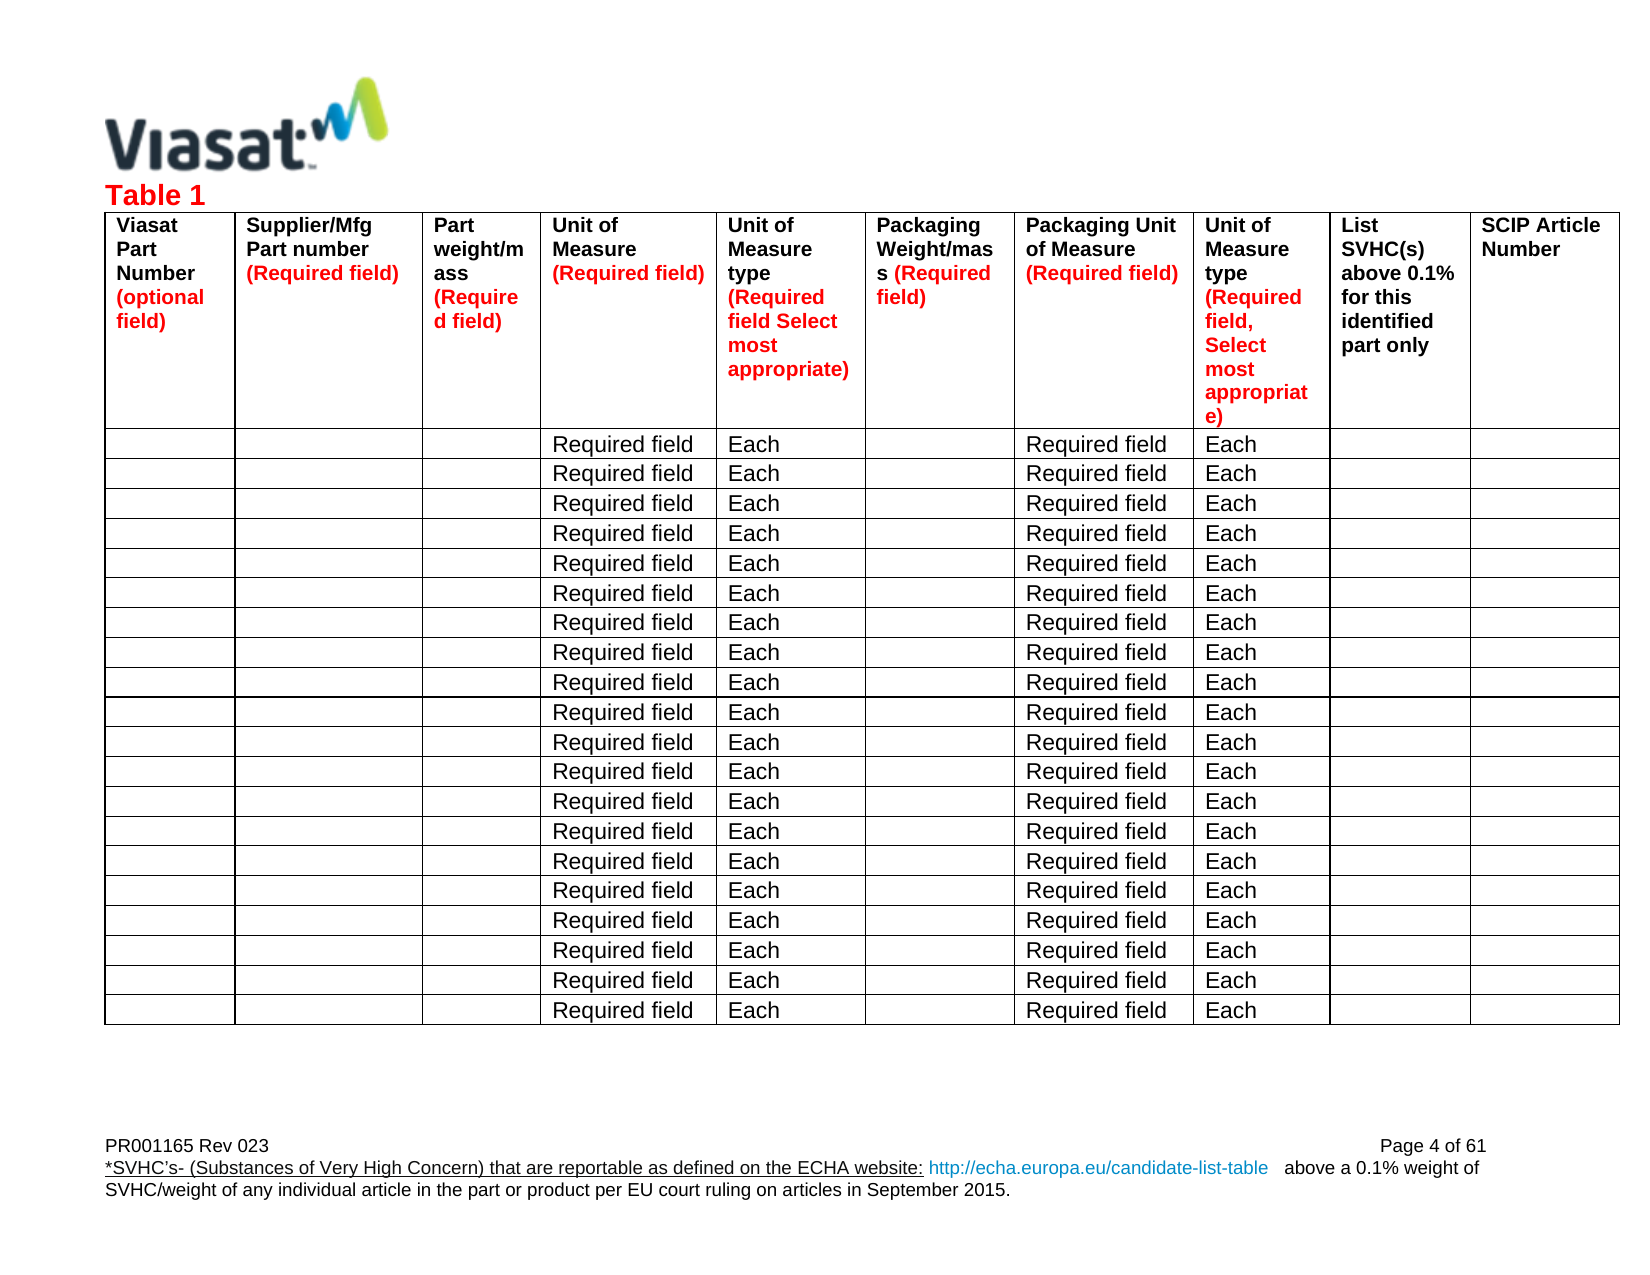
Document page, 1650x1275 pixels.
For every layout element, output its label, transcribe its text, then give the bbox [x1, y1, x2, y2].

table_cell [423, 459, 540, 488]
table_header Unit of Measure type (Required field, Select most appropriate) [1194, 213, 1329, 428]
table_cell [1194, 727, 1329, 756]
table_cell [1331, 876, 1470, 905]
table_cell [1015, 698, 1193, 726]
table_cell [1471, 608, 1619, 637]
table_cell [1331, 787, 1470, 816]
table_cell [1471, 995, 1619, 1024]
text Table 1 [105, 178, 1575, 212]
table_cell [1015, 608, 1193, 637]
table_cell [1331, 698, 1470, 726]
table_cell [1471, 549, 1619, 577]
table_cell [541, 459, 716, 488]
table_cell [423, 489, 540, 518]
table_cell [236, 995, 422, 1024]
table_cell [1194, 429, 1329, 458]
table_cell [1331, 817, 1470, 845]
table_header Packaging Unit of Measure (Required field) [1015, 213, 1193, 428]
picture [105, 75, 438, 179]
table_cell [541, 906, 716, 935]
table_cell [541, 638, 716, 667]
table_cell [866, 787, 1014, 816]
table_cell [866, 727, 1014, 756]
table_cell [1194, 876, 1329, 905]
table_cell [236, 429, 422, 458]
table_cell [717, 668, 865, 696]
table_cell [866, 757, 1014, 786]
table_cell [1471, 698, 1619, 726]
table_cell [717, 578, 865, 607]
table_cell [1331, 906, 1470, 935]
table_cell [1194, 549, 1329, 577]
table_cell [1471, 936, 1619, 964]
table_cell [106, 966, 234, 994]
table_cell [106, 578, 234, 607]
table_cell [1194, 459, 1329, 488]
table_cell [1015, 429, 1193, 458]
table_cell [1015, 459, 1193, 488]
table_cell [106, 519, 234, 547]
table_cell [423, 846, 540, 875]
table_cell [106, 638, 234, 667]
table_cell [717, 995, 865, 1024]
table_cell [236, 966, 422, 994]
table_cell [1471, 906, 1619, 935]
table_cell [236, 936, 422, 964]
table_cell [541, 578, 716, 607]
table_cell [1015, 578, 1193, 607]
table_cell [1194, 966, 1329, 994]
table_cell [866, 846, 1014, 875]
table_cell [717, 966, 865, 994]
table_cell [423, 698, 540, 726]
table_cell [1471, 519, 1619, 547]
table_cell [1471, 459, 1619, 488]
table_cell [1015, 846, 1193, 875]
table_cell [236, 578, 422, 607]
table_cell [423, 966, 540, 994]
table_cell [1194, 638, 1329, 667]
table_cell [1331, 638, 1470, 667]
table_cell [236, 608, 422, 637]
table_cell [236, 549, 422, 577]
table_cell [1015, 876, 1193, 905]
table_cell [717, 549, 865, 577]
table_cell [1471, 489, 1619, 518]
table_cell [1194, 757, 1329, 786]
table_cell [1015, 936, 1193, 964]
table_cell [236, 727, 422, 756]
table_cell [1471, 846, 1619, 875]
table_cell [106, 549, 234, 577]
table_cell [1194, 995, 1329, 1024]
table_cell [1471, 638, 1619, 667]
table_cell [106, 698, 234, 726]
table_cell [423, 578, 540, 607]
table_header Part weight/mass (Required field) [423, 213, 540, 428]
table_cell [1015, 966, 1193, 994]
table_cell [236, 757, 422, 786]
table_cell [106, 936, 234, 964]
table_header SCIP Article Number [1471, 213, 1619, 428]
table_cell [1331, 459, 1470, 488]
table_cell [541, 787, 716, 816]
table_cell [423, 608, 540, 637]
table_cell [866, 429, 1014, 458]
table_header Packaging Weight/mass (Required field) [866, 213, 1014, 428]
table_header Unit of Measure type (Required field Select most appropriate) [717, 213, 865, 428]
table_cell [1194, 787, 1329, 816]
table_cell [106, 995, 234, 1024]
table_cell [1194, 817, 1329, 845]
table_cell [541, 995, 716, 1024]
table_cell [866, 608, 1014, 637]
table_cell [541, 846, 716, 875]
table_cell [1015, 757, 1193, 786]
table_cell [1471, 429, 1619, 458]
table_cell [1331, 608, 1470, 637]
table_cell [866, 817, 1014, 845]
table_cell [1015, 727, 1193, 756]
table_cell [717, 727, 865, 756]
table_cell [236, 668, 422, 696]
table_cell [236, 906, 422, 935]
table_cell [236, 817, 422, 845]
table_cell [423, 668, 540, 696]
table_cell [236, 489, 422, 518]
table_cell [1331, 936, 1470, 964]
table_cell [1331, 995, 1470, 1024]
table_cell [541, 936, 716, 964]
table_cell [541, 489, 716, 518]
table_cell [541, 757, 716, 786]
table_cell [717, 906, 865, 935]
table_cell [423, 936, 540, 964]
table_cell [423, 757, 540, 786]
table_cell [717, 757, 865, 786]
table_cell [541, 876, 716, 905]
table_cell [1194, 519, 1329, 547]
table_cell [1015, 995, 1193, 1024]
table_cell [1331, 429, 1470, 458]
table_cell [1331, 727, 1470, 756]
table_cell [1331, 578, 1470, 607]
table_cell [423, 429, 540, 458]
table_cell [423, 995, 540, 1024]
table_cell [1015, 519, 1193, 547]
table_cell [236, 459, 422, 488]
table_cell [106, 608, 234, 637]
table_cell [866, 668, 1014, 696]
table_cell [423, 906, 540, 935]
table_cell [1015, 817, 1193, 845]
table_cell [866, 698, 1014, 726]
table_cell [717, 459, 865, 488]
table_cell [1471, 757, 1619, 786]
table_cell [106, 846, 234, 875]
table_cell [1331, 966, 1470, 994]
table_cell [423, 787, 540, 816]
table_cell [1331, 519, 1470, 547]
table_cell [866, 638, 1014, 667]
table_cell [106, 489, 234, 518]
table_cell [1015, 638, 1193, 667]
table_cell [1331, 846, 1470, 875]
table_cell [236, 698, 422, 726]
table_cell [541, 549, 716, 577]
table_cell [1015, 906, 1193, 935]
table_cell [866, 519, 1014, 547]
table_cell [717, 429, 865, 458]
table_cell [866, 578, 1014, 607]
table_cell [717, 876, 865, 905]
table_cell [1471, 817, 1619, 845]
table_cell [106, 817, 234, 845]
table_cell [423, 876, 540, 905]
table_cell [1194, 608, 1329, 637]
table_cell [236, 787, 422, 816]
table_cell [717, 698, 865, 726]
table_cell [423, 519, 540, 547]
table_cell [866, 995, 1014, 1024]
table_cell [1471, 727, 1619, 756]
table_cell [717, 608, 865, 637]
table_cell [866, 936, 1014, 964]
table_cell [541, 966, 716, 994]
table_header Unit of Measure (Required field) [541, 213, 716, 428]
table_cell [1015, 549, 1193, 577]
table_cell [1015, 787, 1193, 816]
table_cell [1015, 489, 1193, 518]
table_cell [866, 489, 1014, 518]
table_cell [106, 787, 234, 816]
table_cell [106, 429, 234, 458]
table_header Viasat Part Number (optional field) [106, 213, 234, 428]
table_cell [866, 906, 1014, 935]
table_cell [236, 876, 422, 905]
table_cell [717, 638, 865, 667]
table_cell [106, 757, 234, 786]
table_cell [106, 906, 234, 935]
table_cell [1194, 668, 1329, 696]
table_cell [717, 519, 865, 547]
table_cell [541, 727, 716, 756]
table_cell [106, 876, 234, 905]
table_cell [1194, 906, 1329, 935]
table_cell [1471, 876, 1619, 905]
table_cell [866, 876, 1014, 905]
table_cell [541, 817, 716, 845]
table_cell [541, 608, 716, 637]
table_cell [106, 459, 234, 488]
table_cell [1331, 549, 1470, 577]
table_cell [423, 549, 540, 577]
table_cell [717, 846, 865, 875]
table_cell [541, 429, 716, 458]
table_cell [1194, 936, 1329, 964]
table_cell [1194, 846, 1329, 875]
table_cell [866, 549, 1014, 577]
table_cell [866, 966, 1014, 994]
table_cell [1331, 757, 1470, 786]
table_header List SVHC(s) above 0.1% for this identified part only [1331, 213, 1470, 428]
table_cell [866, 459, 1014, 488]
table_cell [541, 698, 716, 726]
table_cell [1194, 489, 1329, 518]
table_cell [106, 727, 234, 756]
table_cell [1194, 578, 1329, 607]
table_cell [1194, 698, 1329, 726]
table_cell [717, 817, 865, 845]
table_cell [236, 638, 422, 667]
table_cell [717, 936, 865, 964]
table_cell [236, 846, 422, 875]
table_cell [541, 519, 716, 547]
table_cell [236, 519, 422, 547]
table_cell [1015, 668, 1193, 696]
table_header Supplier/Mfg Part number (Required field) [236, 213, 422, 428]
table_cell [423, 817, 540, 845]
table_cell [717, 787, 865, 816]
table_cell [1331, 668, 1470, 696]
table_cell [717, 489, 865, 518]
table_cell [423, 638, 540, 667]
table_cell [423, 727, 540, 756]
table_cell [1471, 966, 1619, 994]
table_cell [1471, 578, 1619, 607]
table_cell [1331, 489, 1470, 518]
table_cell [1471, 787, 1619, 816]
table_cell [1471, 668, 1619, 696]
table_cell [106, 668, 234, 696]
table_cell [541, 668, 716, 696]
